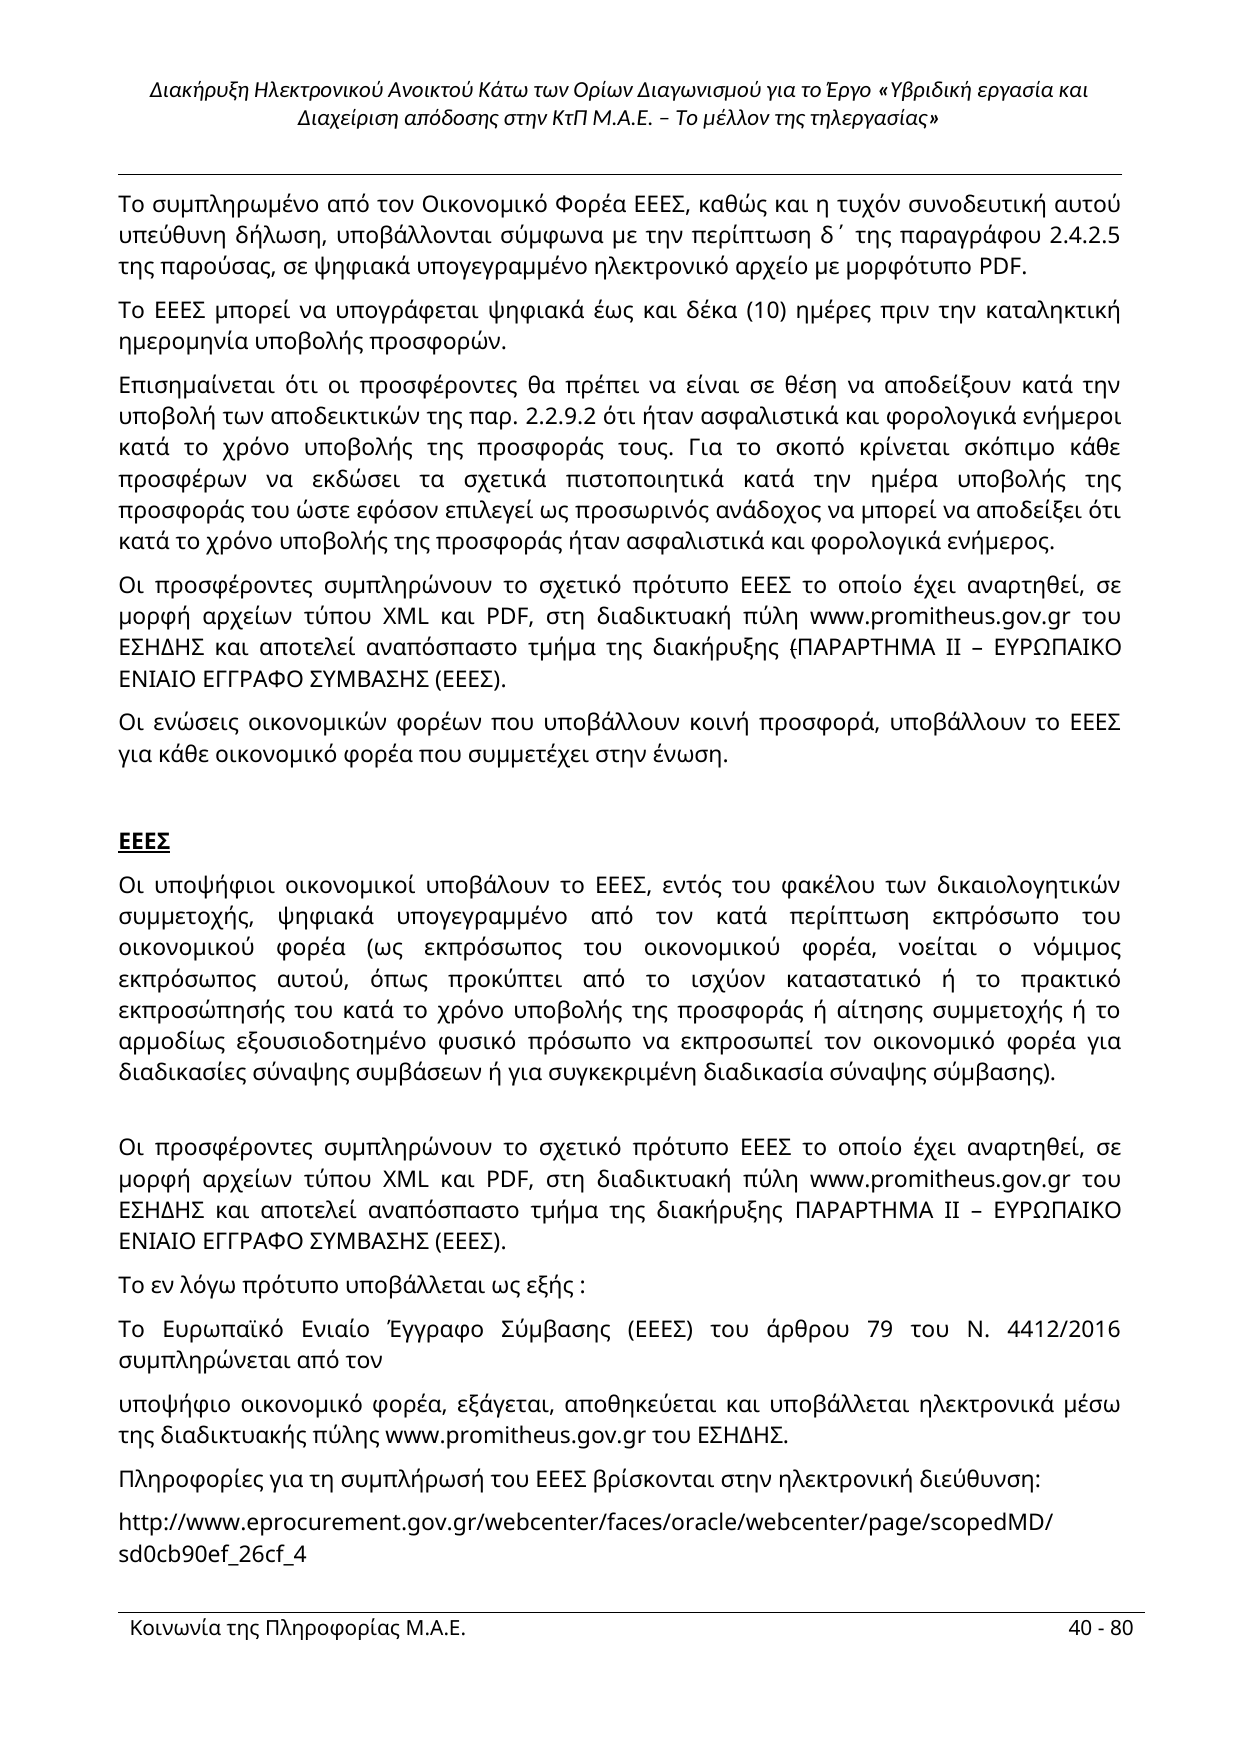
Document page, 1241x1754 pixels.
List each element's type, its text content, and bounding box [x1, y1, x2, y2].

text Το ΕΕΕΣ μπορεί να υπογράφεται ψηφιακά έως και δέκα (10) ημέρες πριν την καταληκτική ημερομηνία υποβολής προσφορών. [118, 294, 1122, 356]
text Οι προσφέροντες συμπληρώνουν το σχετικό πρότυπο ΕΕΕΣ το οποίο έχει αναρτηθεί, σε μορφή αρχείων τύπου XML και PDF, στη διαδικτυακή πύλη www.promitheus.gov.gr του ΕΣΗΔΗΣ και αποτελεί αναπόσπαστο τμήμα της διακήρυξης ΠΑΡΑΡΤΗΜΑ ΙΙ – ΕΥΡΩΠΑΙΚΟ ΕΝΙΑΙΟ ΕΓΓΡΑΦΟ ΣΥΜΒΑΣΗΣ (ΕΕΕΣ). [118, 1131, 1122, 1256]
text Οι προσφέροντες συμπληρώνουν το σχετικό πρότυπο ΕΕΕΣ το οποίο έχει αναρτηθεί, σε μορφή αρχείων τύπου XML και PDF, στη διαδικτυακή πύλη www.promitheus.gov.gr του ΕΣΗΔΗΣ και αποτελεί αναπόσπαστο τμήμα της διακήρυξης (ΠΑΡΑΡΤΗΜΑ ΙΙ – ΕΥΡΩΠΑΙΚΟ ΕΝΙΑΙΟ ΕΓΓΡΑΦΟ ΣΥΜΒΑΣΗΣ (ΕΕΕΣ). [118, 569, 1122, 694]
text Επισημαίνεται ότι οι προσφέροντες θα πρέπει να είναι σε θέση να αποδείξουν κατά την υποβολή των αποδεικτικών της παρ. 2.2.9.2 ότι ήταν ασφαλιστικά και φορολογικά ενήμεροι κατά το χρόνο υποβολής της προσφοράς τους. Για το σκοπό κρίνεται σκόπιμο κάθε προσφέρων να εκδώσει τα σχετικά πιστοποιητικά κατά την ημέρα υποβολής της προσφοράς του ώστε εφόσον επιλεγεί ως προσωρινός ανάδοχος να μπορεί να αποδείξει ότι κατά το χρόνο υποβολής της προσφοράς ήταν ασφαλιστικά και φορολογικά ενήμερος. [118, 369, 1122, 556]
text Το εν λόγω πρότυπο υποβάλλεται ως εξής : [118, 1269, 1122, 1300]
text Οι ενώσεις οικονομικών φορέων που υποβάλλουν κοινή προσφορά, υποβάλλουν το ΕΕΕΣ για κάθε οικονομικό φορέα που συμμετέχει στην ένωση. [118, 706, 1122, 769]
text ΕΕΕΣ [118, 825, 1122, 856]
text υποψήφιο οικονομικό φορέα, εξάγεται, αποθηκεύεται και υποβάλλεται ηλεκτρονικά μέσω της διαδικτυακής πύλης www.promitheus.gov.gr του ΕΣΗΔΗΣ. [118, 1388, 1122, 1450]
text Το Ευρωπαϊκό Ενιαίο Έγγραφο Σύμβασης (ΕΕΕΣ) του άρθρου 79 του Ν. 4412/2016 συμπληρώνεται από τον [118, 1313, 1122, 1375]
text Οι υποψήφιοι οικονομικοί υποβάλουν το ΕΕΕΣ, εντός του φακέλου των δικαιολογητικών συμμετοχής, ψηφιακά υπογεγραμμένο από τον κατά περίπτωση εκπρόσωπο του οικονομικού φορέα (ως εκπρόσωπος του οικονομικού φορέα, νοείται ο νόμιμος εκπρόσωπος αυτού, όπως προκύπτει από το ισχύον καταστατικό ή το πρακτικό εκπροσώπησής του κατά το χρόνο υποβολής της προσφοράς ή αίτησης συμμετοχής ή το αρμοδίως εξουσιοδοτημένο φυσικό πρόσωπο να εκπροσωπεί τον οικονομικό φορέα για διαδικασίες σύναψης συμβάσεων ή για συγκεκριμένη διαδικασία σύναψης σύμβασης). [118, 869, 1122, 1088]
text Το συμπληρωμένο από τον Οικονομικό Φορέα ΕΕΕΣ, καθώς και η τυχόν συνοδευτική αυτού υπεύθυνη δήλωση, υποβάλλονται σύμφωνα με την περίπτωση δ΄ της παραγράφου 2.4.2.5 της παρούσας, σε ψηφιακά υπογεγραμμένο ηλεκτρονικό αρχείο με μορφότυπο PDF. [118, 188, 1122, 281]
text Πληροφορίες για τη συμπλήρωσή του ΕΕΕΣ βρίσκονται στην ηλεκτρονική διεύθυνση: [118, 1463, 1122, 1494]
text http://www.eprocurement.gov.gr/webcenter/faces/oracle/webcenter/page/scopedMD/sd0cb90ef_26cf_4 [118, 1506, 1122, 1569]
